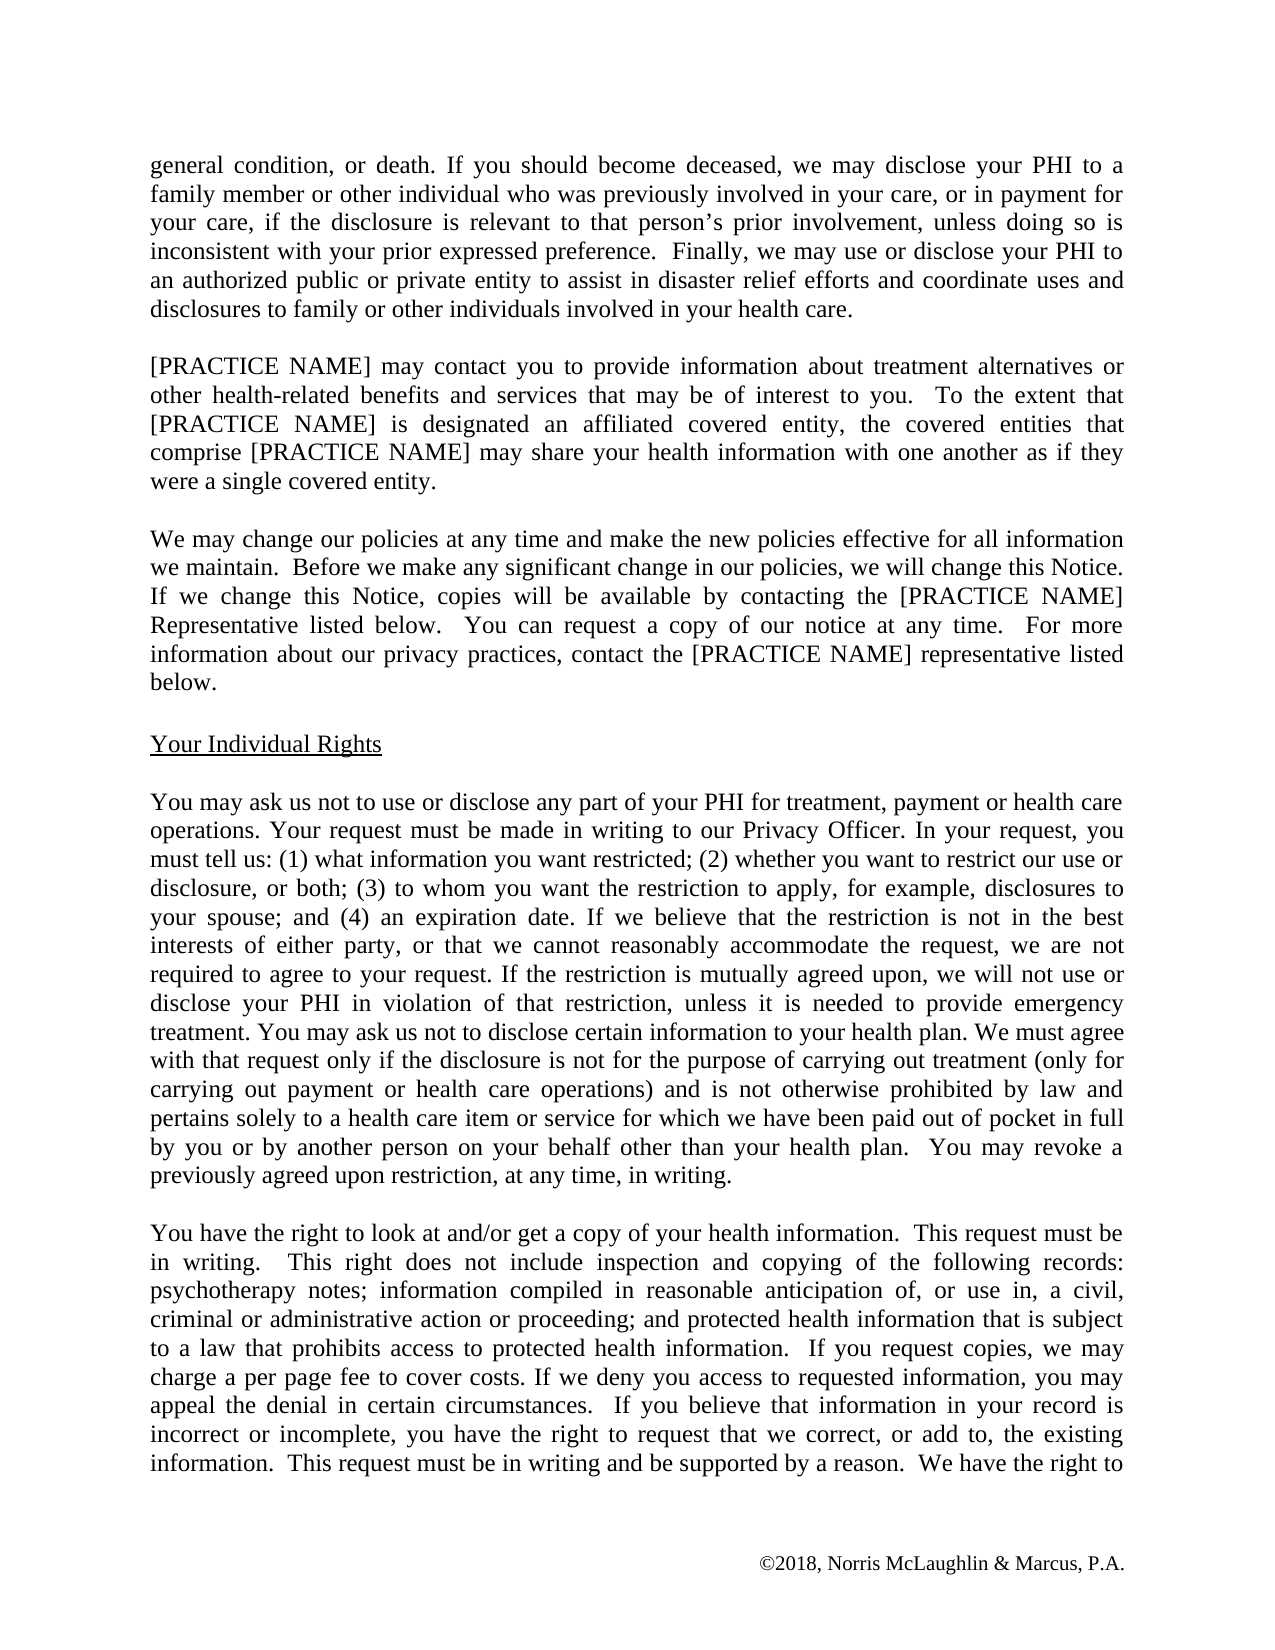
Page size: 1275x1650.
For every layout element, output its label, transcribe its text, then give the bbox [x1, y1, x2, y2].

text You may ask us not to use or disclose any part of your PHI for treatment, payment or health care operations. Your request must be made in writing to our Privacy Officer. In your request, you must tell us: (1) what information you want restricted; (2) whether you want to restrict our use or disclosure, or both; (3) to whom you want the restriction to apply, for example, disclosures to your spouse; and (4) an expiration date. If we believe that the restriction is not in the best interests of either party, or that we cannot reasonably accommodate the request, we are not required to agree to your request. If the restriction is mutually agreed upon, we will not use or disclose your PHI in violation of that restriction, unless it is needed to provide emergency treatment. You may ask us not to disclose certain information to your health plan. We must agree with that request only if the disclosure is not for the purpose of carrying out treatment (only for carrying out payment or health care operations) and is not otherwise prohibited by law and pertains solely to a health care item or service for which we have been paid out of pocket in full by you or by another person on your behalf other than your health plan. You may revoke a previously agreed upon restriction, at any time, in writing. [150, 787, 1125, 1189]
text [150, 150, 1125, 322]
text [PRACTICE NAME] may contact you to provide information about treatment alternatives or other health-related benefits and services that may be of interest to you. To the extent that [PRACTICE NAME] is designated an affiliated covered entity, the covered entities that comprise [PRACTICE NAME] may share your health information with one another as if they were a single covered entity. [150, 351, 1125, 495]
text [150, 1218, 1125, 1477]
text We may change our policies at any time and make the new policies effective for all information we maintain. Before we make any significant change in our policies, we will change this Notice. If we change this Notice, copies will be available by contacting the [PRACTICE NAME] Representative listed below. You can request a copy of our notice at any time. For more information about our privacy practices, contact the [PRACTICE NAME] representative listed below. [150, 524, 1125, 696]
subtitle Your Individual Rights [150, 729, 1125, 758]
